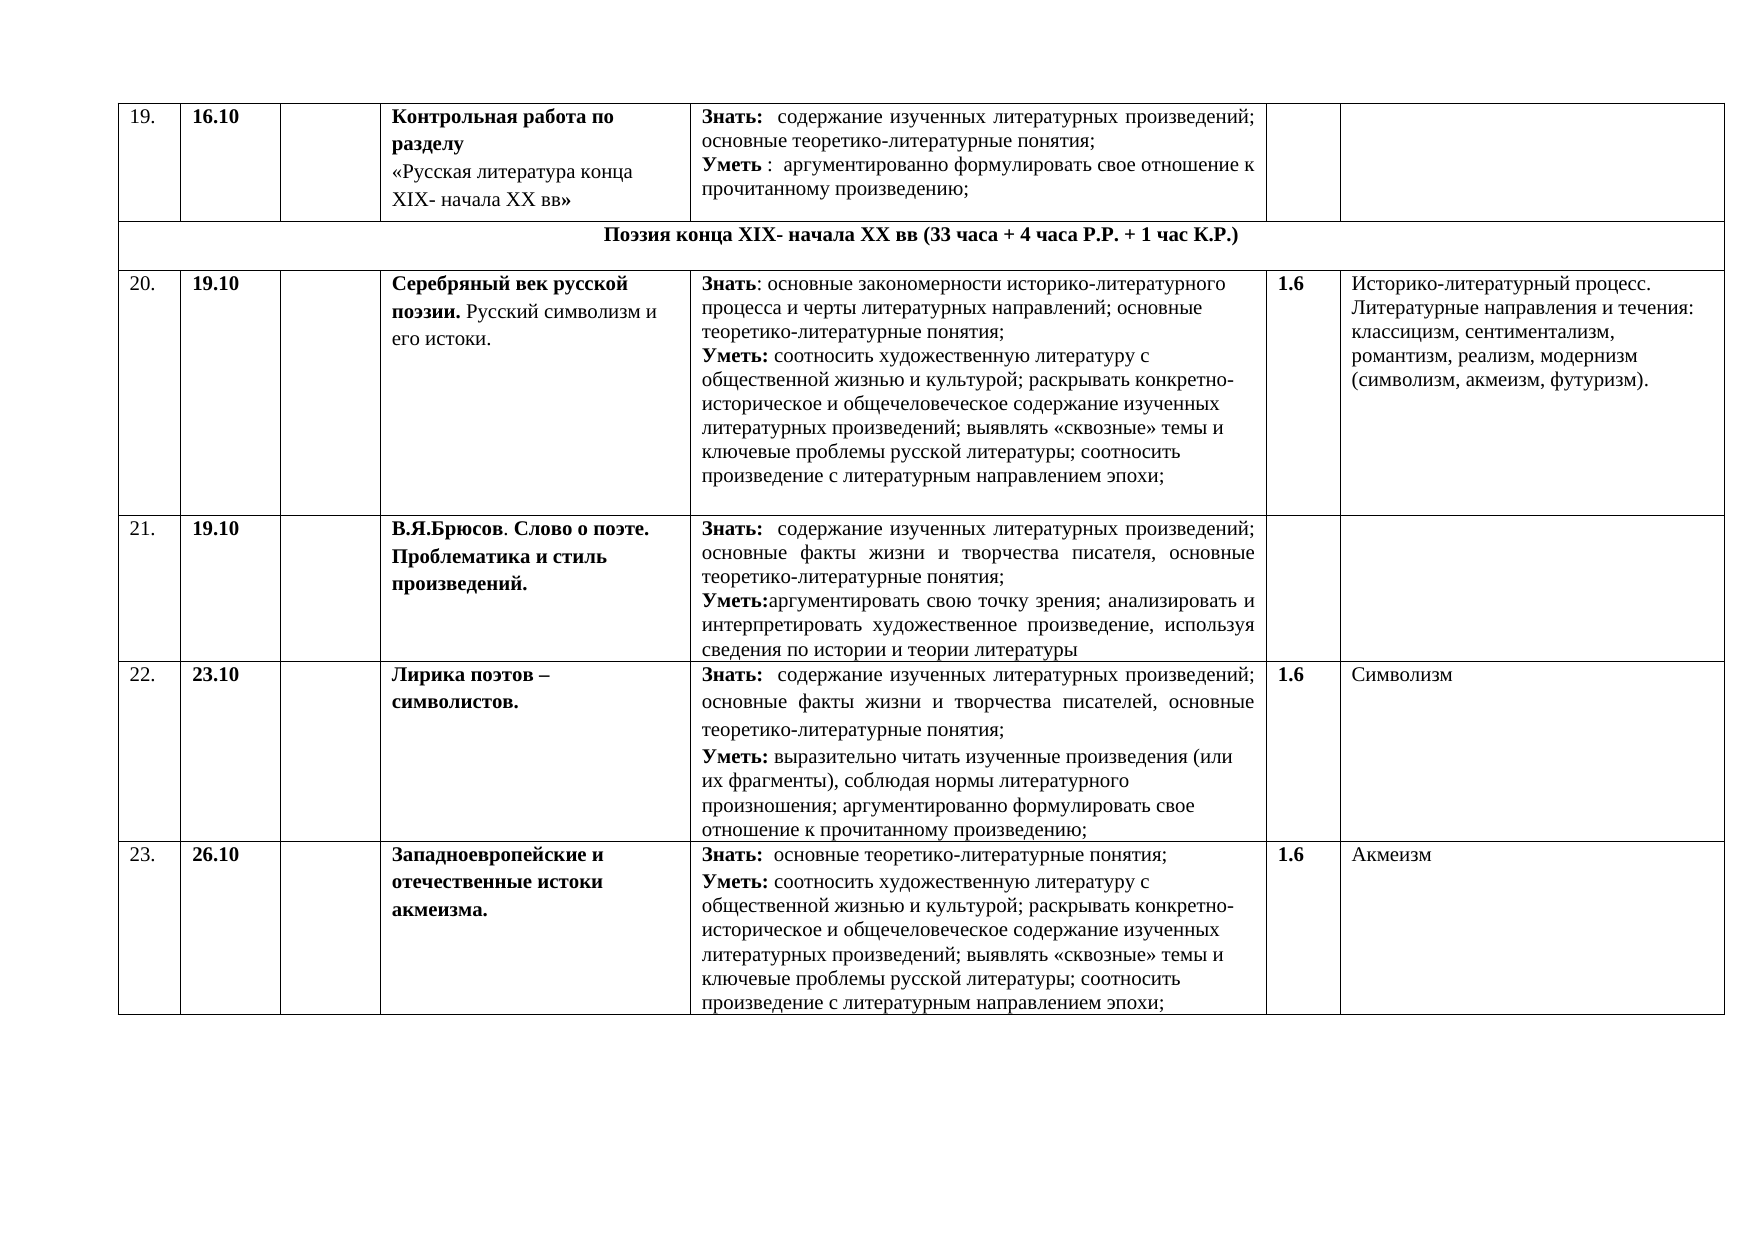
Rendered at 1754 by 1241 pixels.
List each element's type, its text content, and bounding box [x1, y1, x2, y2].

table_cell 19.10 [181, 271, 280, 515]
table_cell [281, 516, 380, 661]
table_cell Знать: содержание изученных литературных произведений; основные теоретико-литературные понятия; Уметь : аргументированно формулировать свое отношение к прочитанному произведению; [691, 104, 1266, 221]
table_cell [119, 662, 180, 841]
table_cell [119, 516, 180, 661]
table_cell [281, 104, 380, 221]
table_cell [119, 271, 180, 515]
table_cell 23.10 [181, 662, 280, 841]
table_cell [119, 104, 180, 221]
table_cell В.Я.Брюсов. Слово о поэте. Проблематика и стиль произведений. [381, 516, 690, 661]
table_cell [1267, 104, 1340, 221]
table_cell Серебряный век русской поэзии. Русский символизм и его истоки. [381, 271, 690, 515]
table_cell Контрольная работа по разделу «Русская литература конца XIX- начала XX вв» [381, 104, 690, 221]
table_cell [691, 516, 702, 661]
table_cell [281, 662, 380, 841]
table_cell 16.10 [181, 104, 280, 221]
table_cell [1267, 516, 1340, 661]
table_cell Западноевропейские и отечественные истоки акмеизма. [381, 842, 690, 1014]
table_cell [1341, 104, 1724, 221]
table_cell 19.10 [181, 516, 280, 661]
table_cell [281, 842, 380, 1014]
table_cell Символизм [1341, 662, 1724, 841]
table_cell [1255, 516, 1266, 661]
table_cell Знать: содержание изученных литературных произведений; основные факты жизни и творчества писателей, основные теоретико-литературные понятия; Уметь: выразительно читать изученные произведения (или их фрагменты), соблюдая нормы литературного произношения; аргументированно формулировать свое отношение к прочитанному произведению; [691, 662, 1266, 841]
table_cell [281, 271, 380, 515]
table_cell 1.6 [1267, 842, 1340, 1014]
table_cell Акмеизм [1341, 842, 1724, 1014]
table_cell Поэзия конца XIX- начала XX вв (33 часа + 4 часа Р.Р. + 1 час К.Р.) [119, 222, 1724, 270]
table_cell 26.10 [181, 842, 280, 1014]
table_cell 1.6 [1267, 662, 1340, 841]
table_cell Историко-литературный процесс. Литературные направления и течения: классицизм, сентиментализм, романтизм, реализм, модернизм (символизм, акмеизм, футуризм). [1341, 271, 1724, 515]
table_cell [119, 842, 180, 1014]
table_cell [1341, 516, 1724, 661]
table_cell Знать: основные закономерности историко-литературного процесса и черты литературных направлений; основные теоретико-литературные понятия; Уметь: соотносить художественную литературу с общественной жизнью и культурой; раскрывать конкретно-историческое и общечеловеческое содержание изученных литературных произведений; выявлять «сквозные» темы и ключевые проблемы русской литературы; соотносить произведение с литературным направлением эпохи; [691, 271, 1266, 515]
table_cell Лирика поэтов – символистов. [381, 662, 690, 841]
table_cell Знать: основные теоретико-литературные понятия; Уметь: соотносить художественную литературу с общественной жизнью и культурой; раскрывать конкретно-историческое и общечеловеческое содержание изученных литературных произведений; выявлять «сквозные» темы и ключевые проблемы русской литературы; соотносить произведение с литературным направлением эпохи; [691, 842, 1266, 1014]
table_cell 1.6 [1267, 271, 1340, 515]
